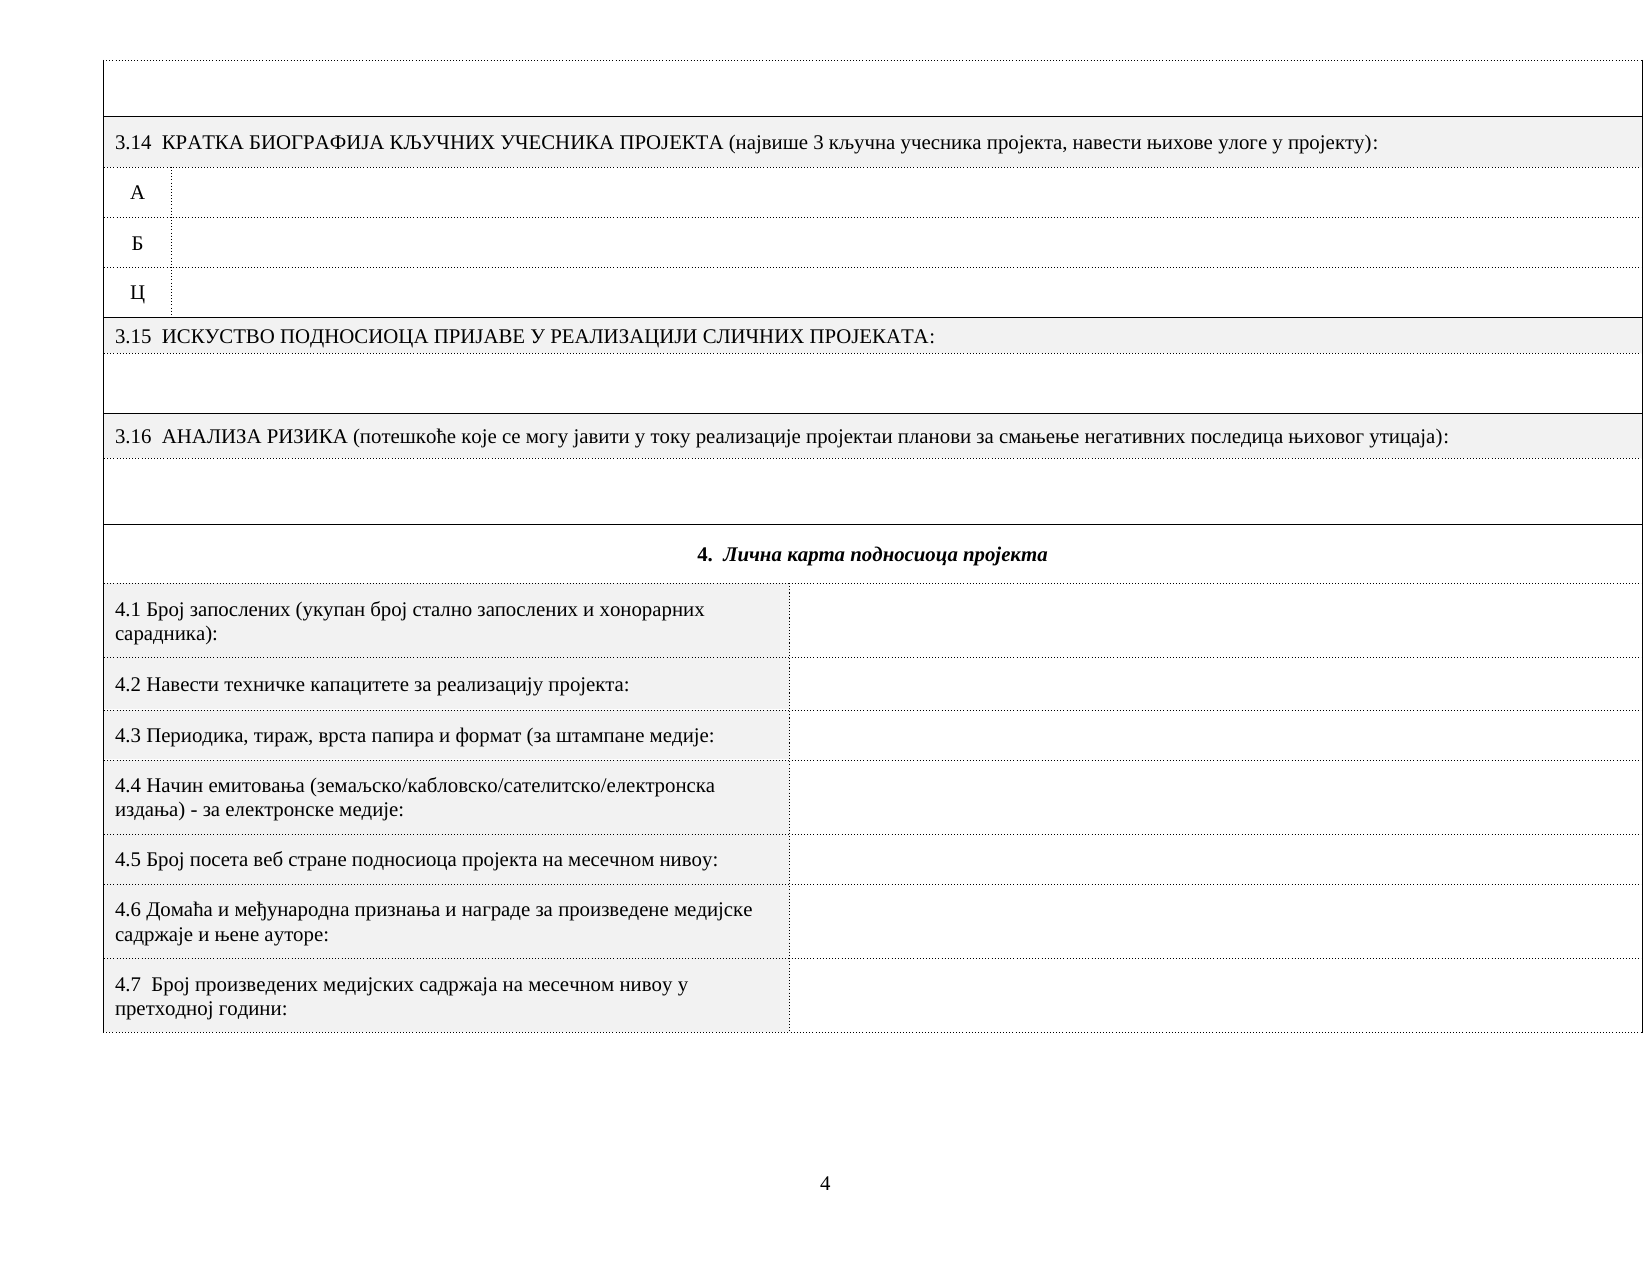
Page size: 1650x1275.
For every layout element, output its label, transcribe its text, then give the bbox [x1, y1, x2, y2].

table_cell 4.3 Периодика, тираж, врста папира и формат (за штампане медије: [104, 710, 790, 759]
table_cell А [104, 167, 171, 217]
table_cell 3.16 АНАЛИЗА РИЗИКА (потешкоће које се могу јавити у току реализације пројектаи планови за смањење негативних последица њиховог утицаја): [104, 414, 1642, 458]
table_cell 4.5 Број посета веб стране подносиоца пројекта на месечном нивоу: [104, 834, 790, 884]
table_cell [171, 267, 1642, 317]
table_cell [104, 458, 1642, 524]
table_cell [171, 217, 1642, 267]
table_cell 4.2 Навести техничке капацитете за реализацију пројекта: [104, 657, 790, 709]
table_cell [104, 60, 1642, 116]
table_cell [790, 834, 1642, 884]
table_cell 4.7 Број произведених медијских садржаја на месечном нивоу у претходној години: [104, 958, 790, 1032]
table_cell [104, 353, 1642, 413]
table_cell [790, 657, 1642, 709]
table_cell Ц [104, 267, 171, 317]
table_cell 4.6 Домаћа и међународна признања и награде за произведене медијске садржаје и њене ауторе: [104, 884, 790, 958]
table_cell [790, 958, 1642, 1032]
table_cell [171, 167, 1642, 217]
table_cell [790, 583, 1642, 657]
table_cell 3.15 ИСКУСТВО ПОДНОСИОЦА ПРИЈАВЕ У РЕАЛИЗАЦИЈИ СЛИЧНИХ ПРОЈЕКАТА: [104, 318, 1642, 353]
table_cell Б [104, 217, 171, 267]
table_cell [790, 884, 1642, 958]
table_cell 3.14 КРАТКА БИОГРАФИЈА КЉУЧНИХ УЧЕСНИКА ПРОЈЕКТА (највише 3 кључна учесника пројекта, навести њихове улоге у пројекту): [104, 117, 1642, 167]
table_cell [790, 760, 1642, 834]
table_cell 4. Лична карта подносиоца пројекта [104, 525, 1642, 583]
table_cell 4.1 Број запослених (укупан број стално запослених и хонорарних сарадника): [104, 583, 790, 657]
table_cell 4.4 Начин емитовања (земаљско/кабловско/сателитско/електронска издања) - за електронске медије: [104, 760, 790, 834]
table_cell [790, 710, 1642, 759]
